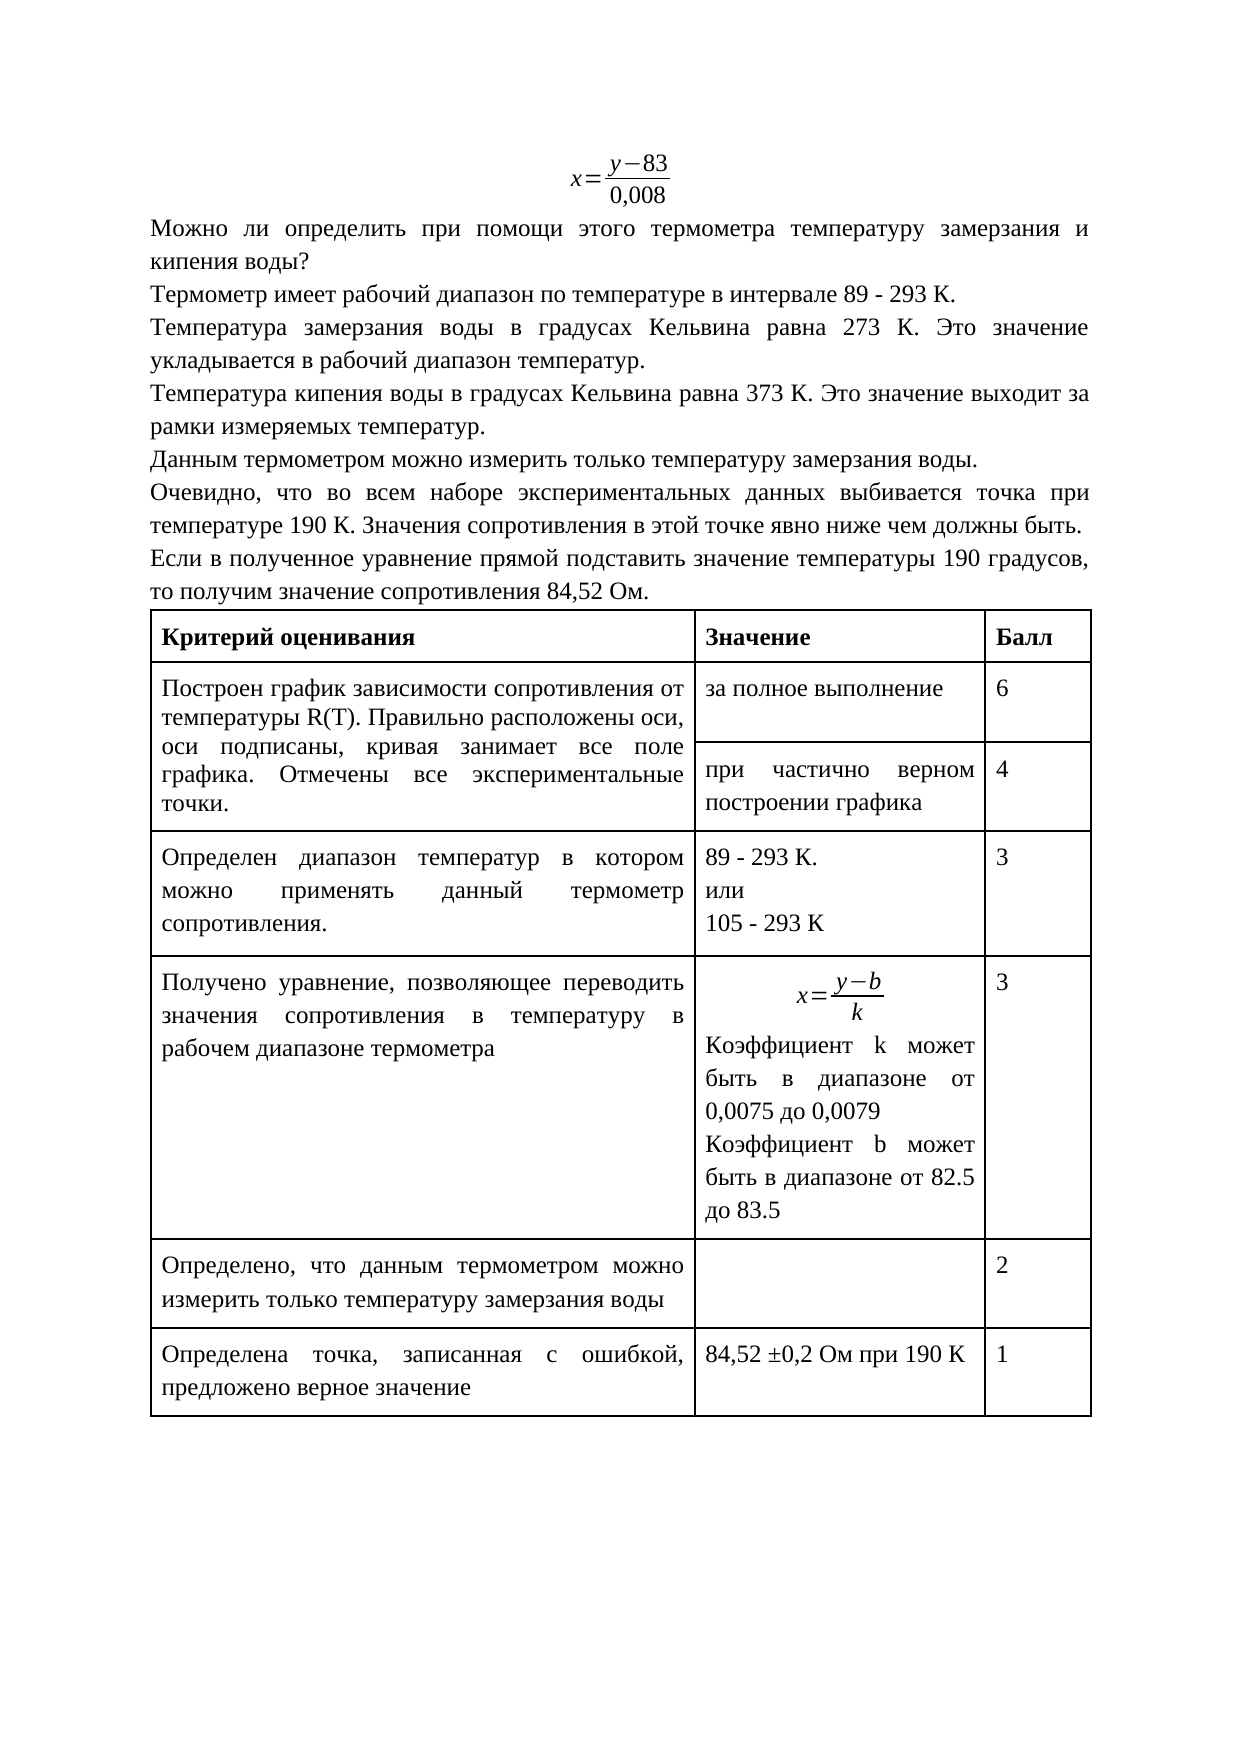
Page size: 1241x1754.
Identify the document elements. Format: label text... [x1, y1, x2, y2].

table_cell 2 [986, 1240, 1090, 1327]
table_cell Определена точка, записанная с ошибкой, предложено верное значение [152, 1329, 694, 1415]
table_cell 4 [986, 743, 1090, 830]
table_cell при частично верном построении графика [696, 743, 984, 830]
text Очевидно, что во всем наборе экспериментальных данных выбивается точка при температуре 190 К. Значения сопротивления в этой точке явно ниже чем должны быть. [150, 477, 1090, 539]
table_cell Получено уравнение, позволяющее переводить значения сопротивления в температуру в рабочем диапазоне термометра [152, 957, 694, 1238]
table_header Критерий оценивания [152, 611, 694, 661]
table_header Значение [696, 611, 984, 661]
table_cell 3 [986, 957, 1090, 1238]
text Температура замерзания воды в градусах Кельвина равна 273 К. Это значение укладывается в рабочий диапазон температур. [150, 312, 1090, 374]
table_header Балл [986, 611, 1090, 661]
table_cell Определено, что данным термометром можно измерить только температуру замерзания воды [152, 1240, 694, 1327]
text Если в полученное уравнение прямой подставить значение температуры 190 градусов, то получим значение сопротивления 84,52 Ом. [150, 543, 1090, 605]
table_cell 89 - 293 К. или 105 - 293 К [696, 832, 984, 955]
table_cell 6 [986, 663, 1090, 741]
text Термометр имеет рабочий диапазон по температуре в интервале 89 - 293 К. [150, 279, 1090, 308]
text Температура кипения воды в градусах Кельвина равна 373 К. Это значение выходит за рамки измеряемых температур. [150, 378, 1090, 440]
table_cell Определен диапазон температур в котором можно применять данный термометр сопротивления. [152, 832, 694, 955]
table_cell Построен график зависимости сопротивления от температуры R(T). Правильно расположены оси, оси подписаны, кривая занимает все поле графика. Отмечены все экспериментальные точки. [152, 663, 694, 830]
text Данным термометром можно измерить только температуру замерзания воды. [150, 444, 1090, 473]
table_cell за полное выполнение [696, 663, 984, 741]
table_cell [696, 1240, 984, 1327]
table_cell Коэффициент k может быть в диапазоне от 0,0075 до 0,0079 Коэффициент b может быть в диапазоне от 82.5 до 83.5 [696, 957, 984, 1238]
table_cell 3 [986, 832, 1090, 955]
text Можно ли определить при помощи этого термометра температуру замерзания и кипения воды? [150, 213, 1090, 274]
table_cell 1 [986, 1329, 1090, 1415]
table_cell 84,52 ±0,2 Ом при 190 К [696, 1329, 984, 1415]
